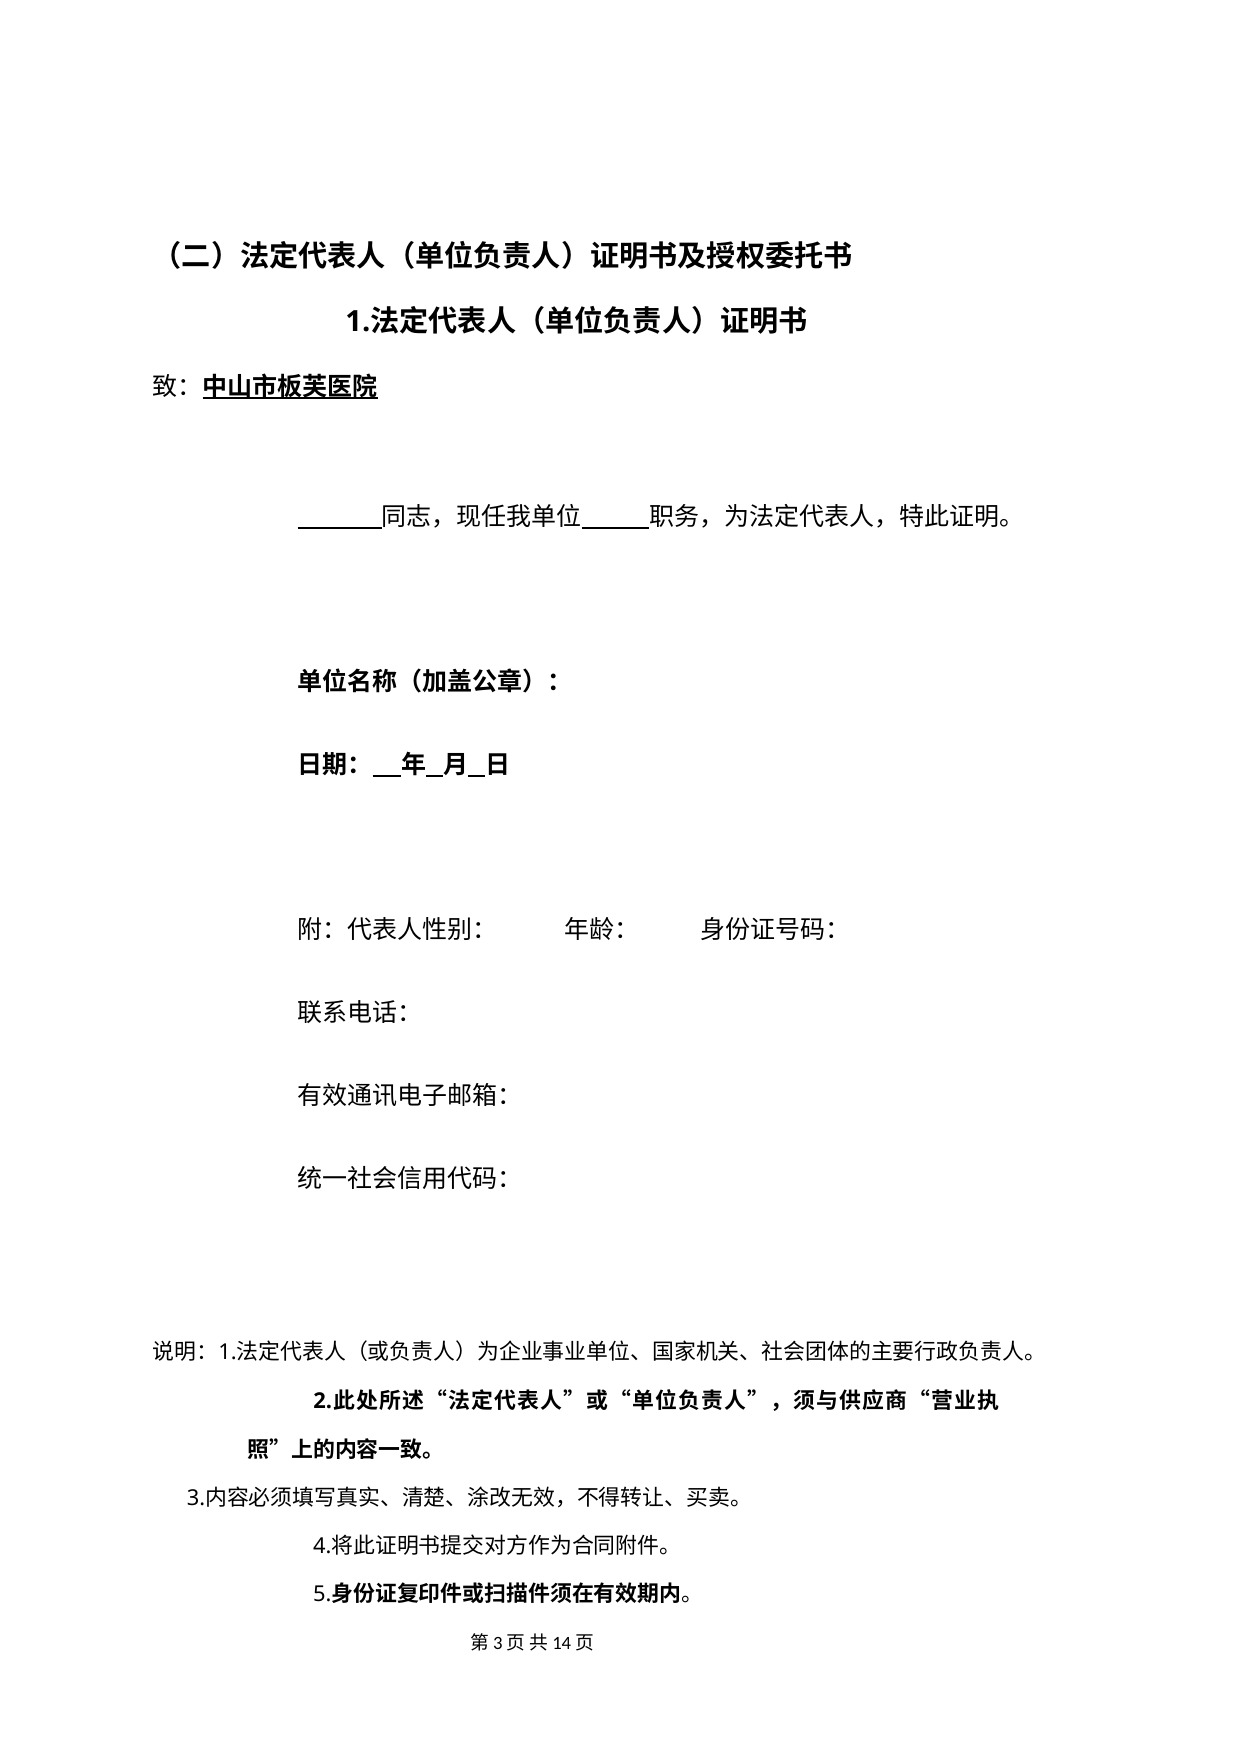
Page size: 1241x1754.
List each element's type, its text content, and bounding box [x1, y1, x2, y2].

text 单位名称（加盖公章）： [247, 647, 1000, 712]
text 同志，现任我单位 职务，为法定代表人，特此证明。 [247, 482, 1000, 547]
text 联系电话： [247, 978, 1000, 1043]
text 致：中山市板芙医院 [152, 352, 1088, 417]
text 有效通讯电子邮箱： [247, 1061, 1000, 1126]
text 2.此处所述“法定代表人”或“单位负责人”，须与供应商“营业执照”上的内容一致。 [247, 1382, 1000, 1464]
text 日期： 年 月 日 [247, 730, 1000, 795]
list （二）法定代表人（单位负责人）证明书及授权委托书 [152, 222, 1000, 287]
text 5.身份证复印件或扫描件须在有效期内。 [247, 1576, 1000, 1609]
text 统一社会信用代码： [247, 1144, 1000, 1209]
list 1.法定代表人（单位负责人）证明书 [152, 287, 1000, 352]
text 3.内容必须填写真实、清楚、涂改无效，不得转让、买卖。 [152, 1479, 1088, 1512]
text 附：代表人性别： 年龄： 身份证号码： [247, 895, 1000, 960]
text 说明：1.法定代表人（或负责人）为企业事业单位、国家机关、社会团体的主要行政负责人。 [152, 1334, 1088, 1367]
text 4.将此证明书提交对方作为合同附件。 [247, 1528, 1000, 1560]
